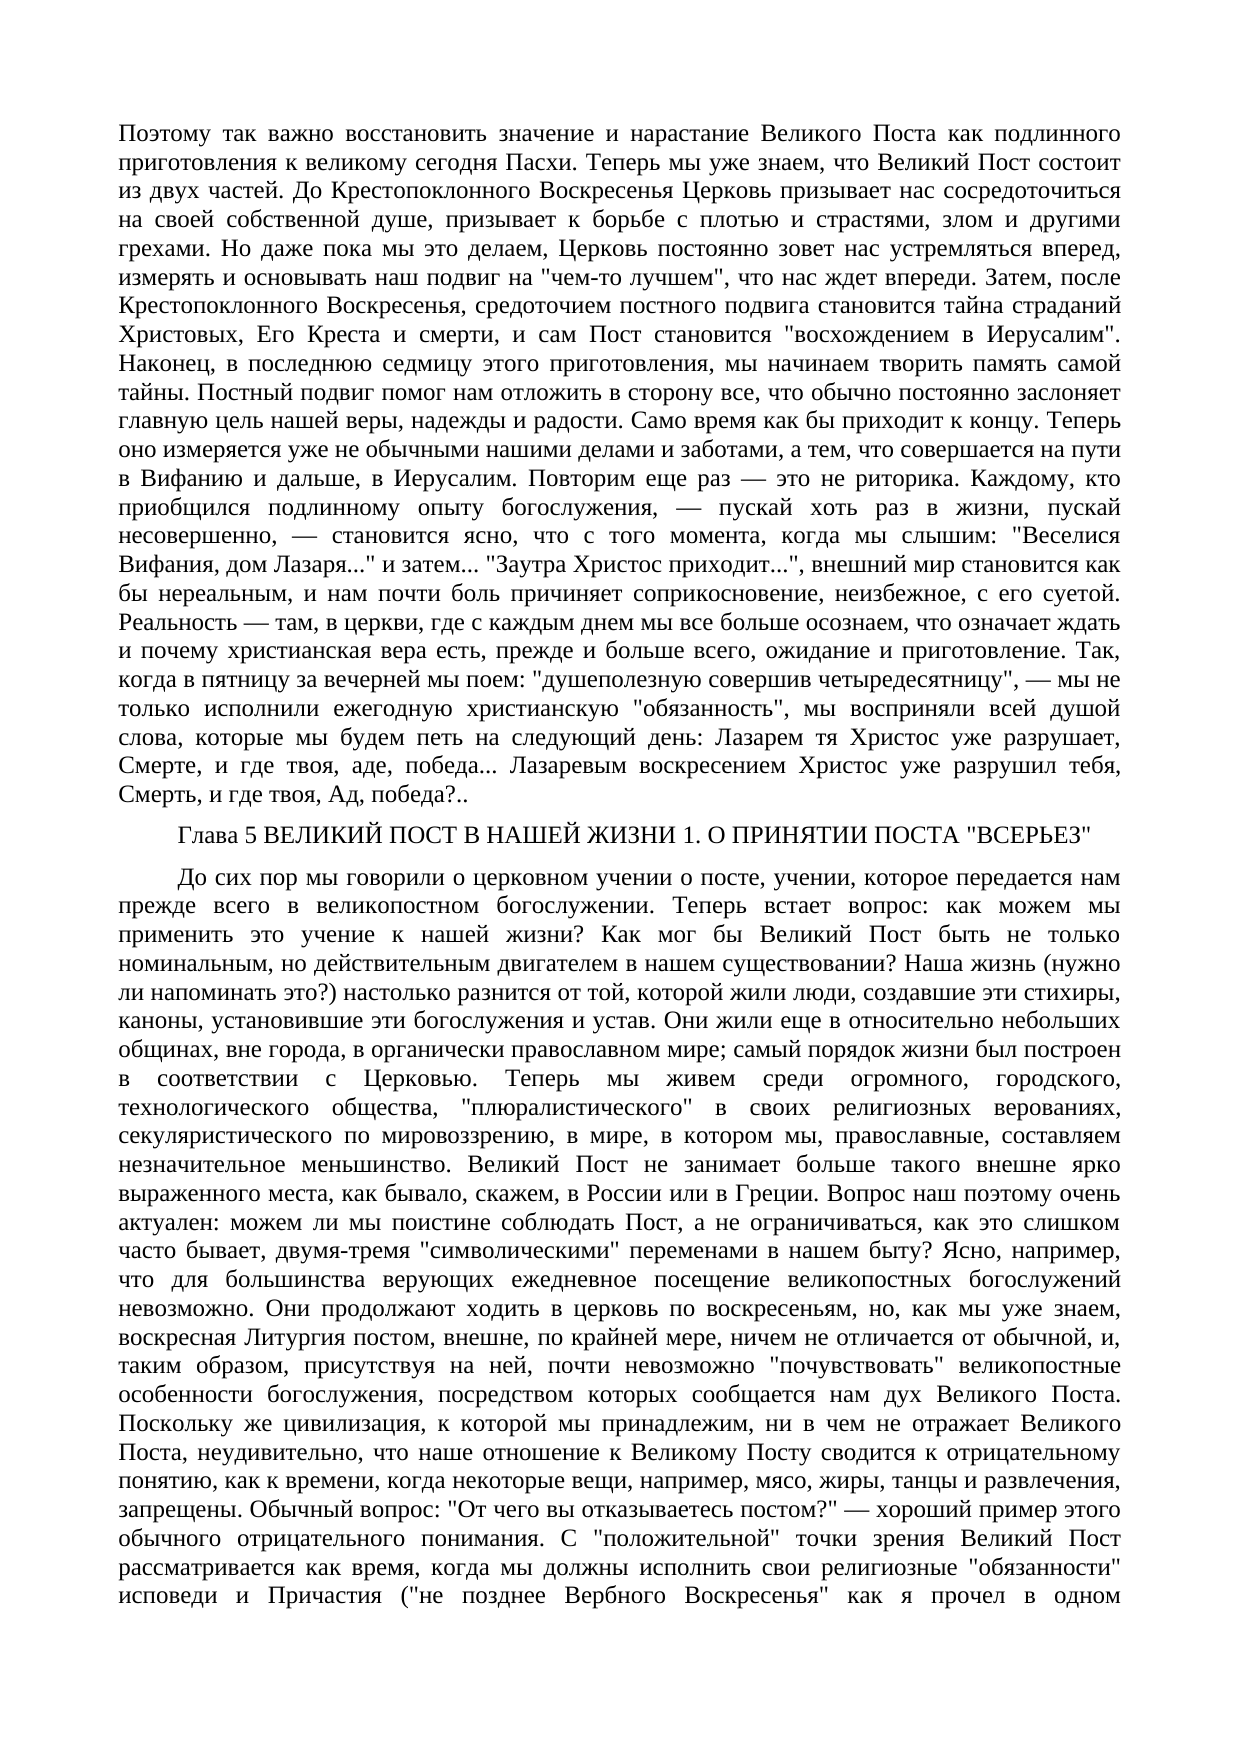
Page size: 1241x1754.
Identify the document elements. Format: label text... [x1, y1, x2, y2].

text Глава 5 ВЕЛИКИЙ ПОСТ В НАШЕЙ ЖИЗНИ 1. О ПРИНЯТИИ ПОСТА "ВСЕРЬЕЗ" [118, 821, 1122, 849]
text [118, 862, 1122, 1609]
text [118, 118, 1122, 808]
